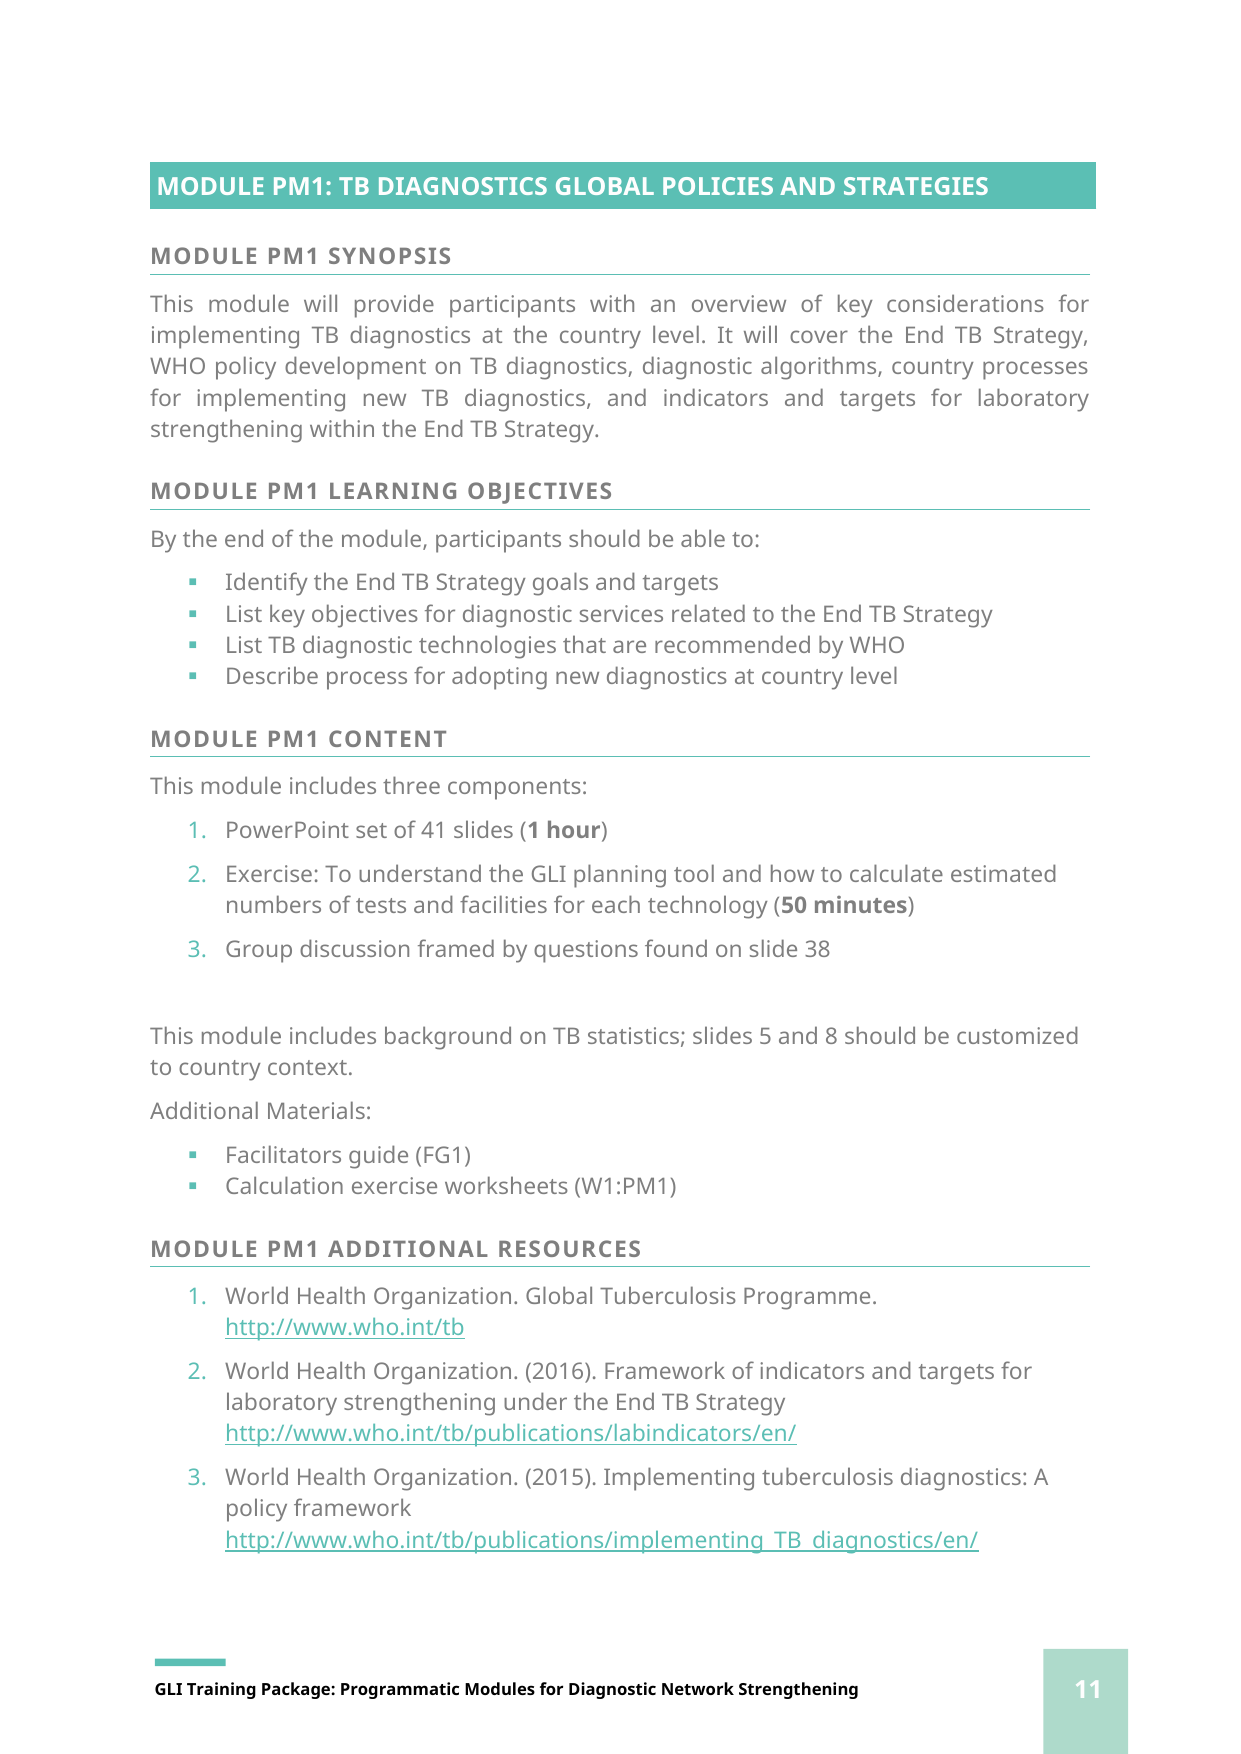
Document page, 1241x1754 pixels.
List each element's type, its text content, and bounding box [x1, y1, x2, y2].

list Calculation exercise worksheets (W1:PM1) [187, 1170, 1090, 1201]
text World Health Organization. (2016). Framework of indicators and targets for laboratory strengthening under the End TB Strategy http://www.who.int/tb/publications/labindicators/en/ [187, 1355, 1090, 1449]
text This module includes three components: [150, 770, 1090, 801]
text Exercise: To understand the GLI planning tool and how to calculate estimated numbers of tests and facilities for each technology (50 minutes) [187, 857, 1090, 920]
subtitle Module PM1 Synopsis [150, 240, 1090, 274]
text World Health Organization. (2015). Implementing tuberculosis diagnostics: A policy framework http://www.who.int/tb/publications/implementing_TB_diagnostics/en/ [187, 1461, 1090, 1555]
list Identify the End TB Strategy goals and targets [187, 566, 1090, 598]
subtitle Module PM1 Content [150, 723, 1090, 756]
text This module will provide participants with an overview of key considerations for implementing TB diagnostics at the country level. It will cover the End TB Strategy, WHO policy development on TB diagnostics, diagnostic algorithms, country processes for implementing new TB diagnostics, and indicators and targets for laboratory strengthening within the End TB Strategy. [150, 288, 1090, 444]
list Describe process for adopting new diagnostics at country level [187, 660, 1090, 691]
list List key objectives for diagnostic services related to the End TB Strategy [187, 598, 1090, 629]
list World Health Organization. Global Tuberculosis Programme. http://www.who.int/tb [187, 1280, 1090, 1342]
text By the end of the module, participants should be able to: [150, 523, 1090, 554]
text This module includes background on TB statistics; slides 5 and 8 should be customized to country context. [150, 1020, 1090, 1082]
list Facilitators guide (FG1) [187, 1139, 1090, 1170]
list List TB diagnostic technologies that are recommended by WHO [187, 629, 1090, 660]
subtitle Module PM1 Additional Resources [150, 1232, 1090, 1266]
subtitle Module PM1 Learning Objectives [150, 475, 1090, 509]
text Group discussion framed by questions found on slide 38 [187, 932, 1090, 964]
text Module PM1: TB Diagnostics Global Policies and Strategies [156, 169, 1090, 203]
text Additional Materials: [150, 1095, 1090, 1126]
text PowerPoint set of 41 slides (1 hour) [187, 814, 1090, 845]
